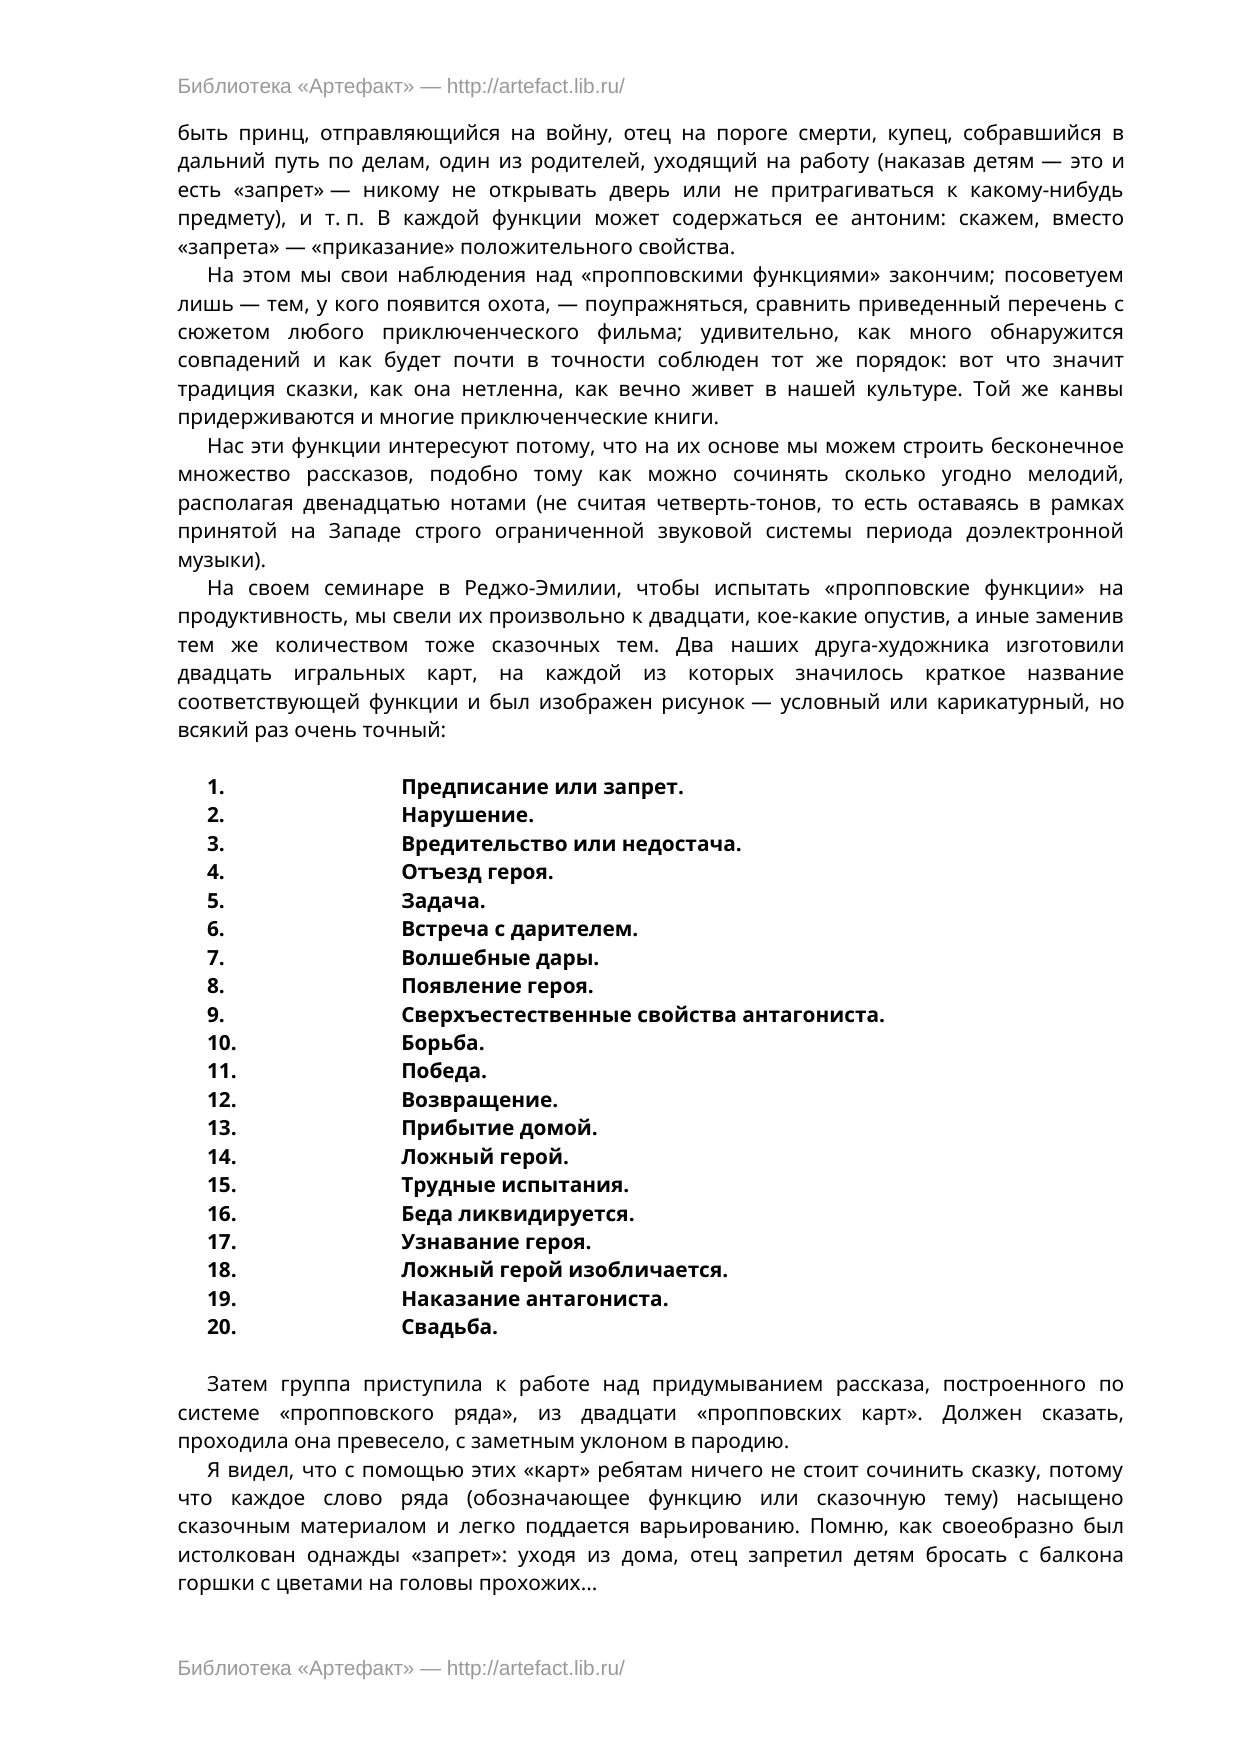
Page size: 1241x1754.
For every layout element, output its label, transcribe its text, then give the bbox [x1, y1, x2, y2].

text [177, 118, 1125, 260]
list Появление героя. [177, 971, 1125, 1000]
list Ложный герой. [177, 1142, 1125, 1170]
list Отъезд героя. [177, 857, 1125, 886]
list Узнавание героя. [177, 1227, 1125, 1256]
list Наказание антагониста. [177, 1284, 1125, 1312]
list Ложный герой изобличается. [177, 1256, 1125, 1284]
text Нас эти функции интересуют потому, что на их основе мы можем строить бесконечное множество рассказов, подобно тому как можно сочинять сколько угодно мелодий, располагая двенадцатью нотами (не считая четверть-тонов, то есть оставаясь в рамках принятой на Западе строго ограниченной звуковой системы периода доэлектронной музыки). [177, 431, 1125, 573]
list Вредительство или недостача. [177, 829, 1125, 857]
list Встреча с дарителем. [177, 914, 1125, 943]
list Нарушение. [177, 801, 1125, 829]
list Борьба. [177, 1028, 1125, 1057]
list Трудные испытания. [177, 1170, 1125, 1199]
text Я видел, что с помощью этих «карт» ребятам ничего не стоит сочинить сказку, потому что каждое слово ряда (обозначающее функцию или сказочную тему) насыщено сказочным материалом и легко поддается варьированию. Помню, как своеобразно был истолкован однажды «запрет»: уходя из дома, отец запретил детям бросать с балкона горшки с цветами на головы прохожих... [177, 1455, 1125, 1597]
text На этом мы свои наблюдения над «пропповскими функциями» закончим; посоветуем лишь — тем, у кого появится охота, — поупражняться, сравнить приведенный перечень с сюжетом любого приключенческого фильма; удивительно, как много обнаружится совпадений и как будет почти в точности соблюден тот же порядок: вот что значит традиция сказки, как она нетленна, как вечно живет в нашей культуре. Той же канвы придерживаются и многие приключенческие книги. [177, 260, 1125, 431]
list Задача. [177, 886, 1125, 914]
list Предписание или запрет. [177, 772, 1125, 801]
list Волшебные дары. [177, 943, 1125, 971]
list Беда ликвидируется. [177, 1199, 1125, 1227]
list Возвращение. [177, 1085, 1125, 1113]
list Победа. [177, 1057, 1125, 1085]
text Затем группа приступила к работе над придумыванием рассказа, построенного по системе «пропповского ряда», из двадцати «пропповских карт». Должен сказать, проходила она превесело, с заметным уклоном в пародию. [177, 1369, 1125, 1455]
text На своем семинаре в Реджо-Эмилии, чтобы испытать «пропповские функции» на продуктивность, мы свели их произвольно к двадцати, кое-какие опустив, а иные заменив тем же количеством тоже сказочных тем. Два наших друга-художника изготовили двадцать игральных карт, на каждой из которых значилось краткое название соответствующей функции и был изображен рисунок — условный или карикатурный, но всякий раз очень точный: [177, 573, 1125, 744]
list Свадьба. [177, 1312, 1125, 1341]
list Прибытие домой. [177, 1113, 1125, 1142]
list Сверхъестественные свойства антагониста. [177, 1000, 1125, 1028]
